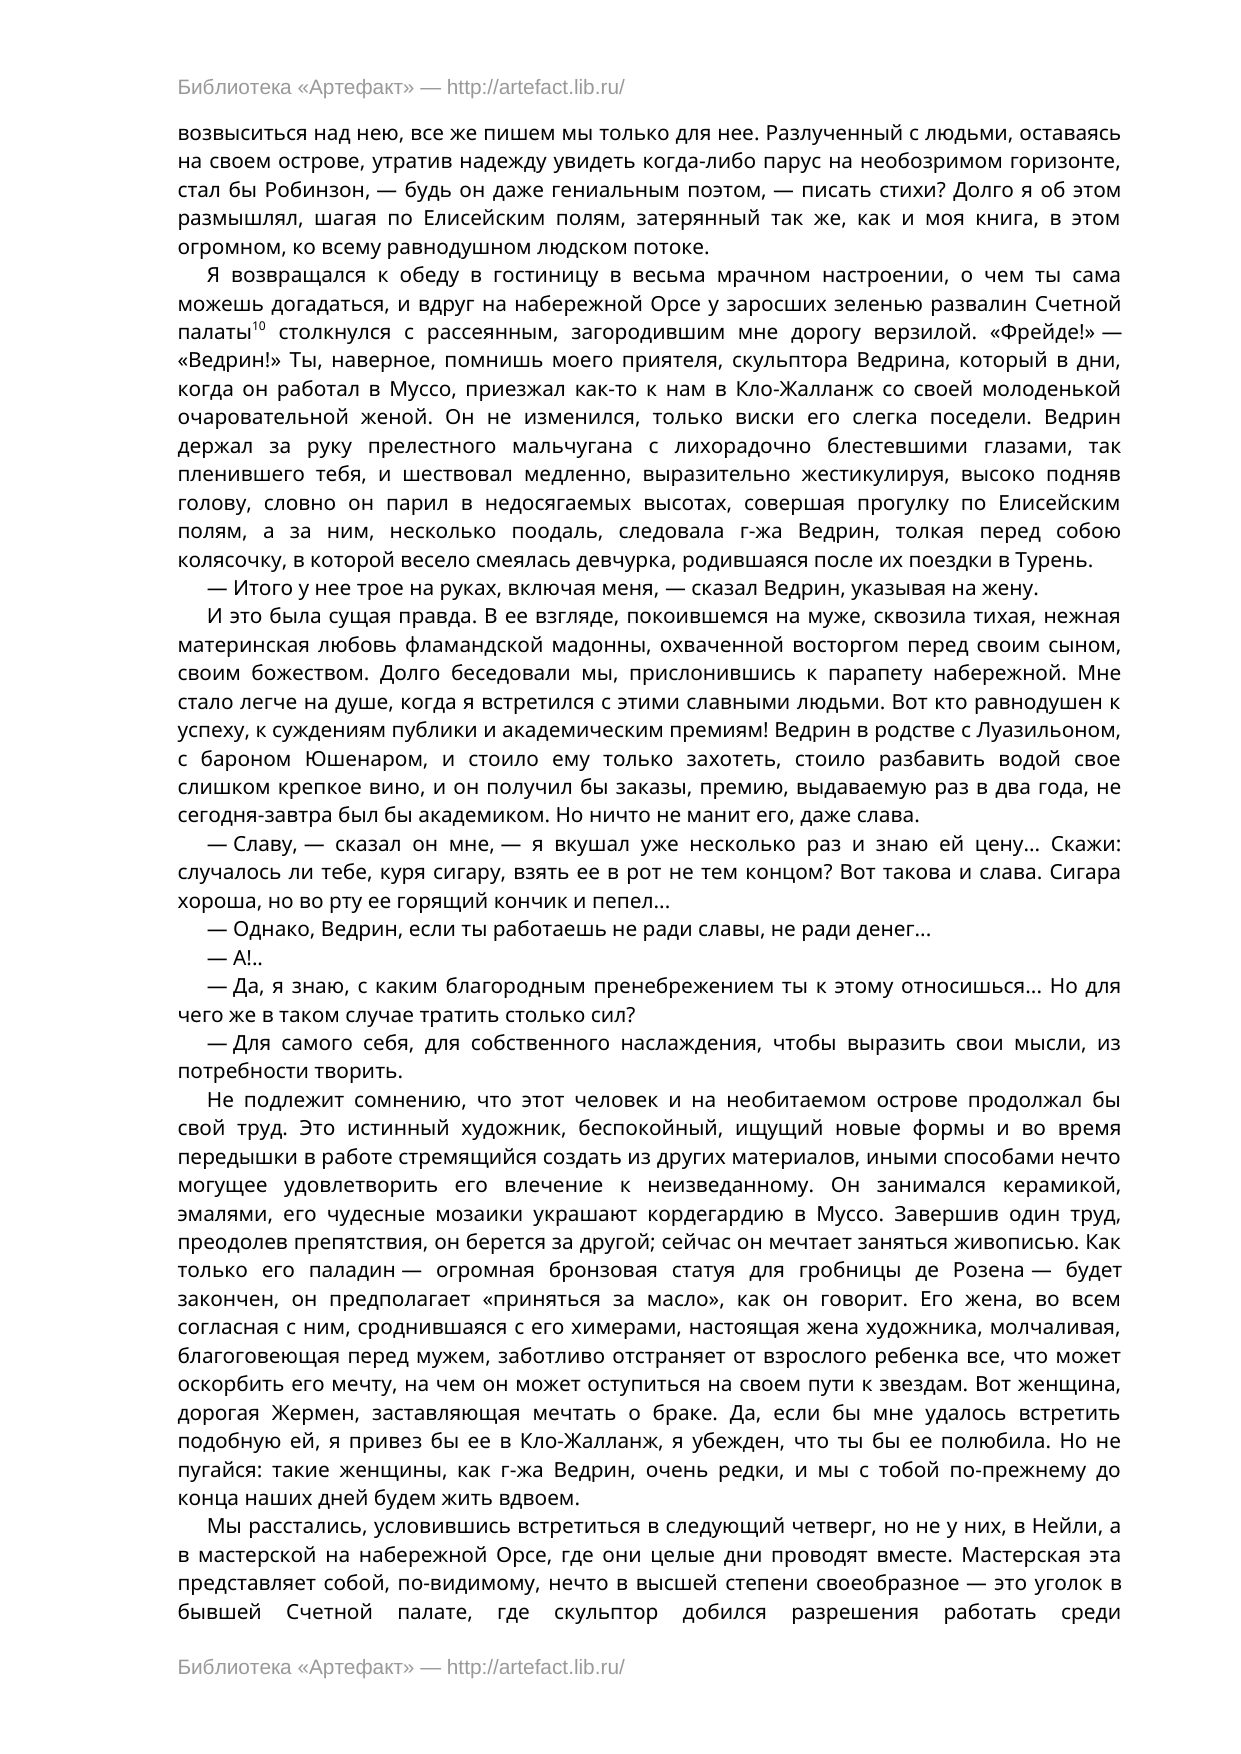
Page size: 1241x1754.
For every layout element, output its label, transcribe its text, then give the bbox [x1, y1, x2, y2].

text — Итого у нее трое на руках, включая меня, — сказал Ведрин, указывая на жену. [177, 573, 1122, 602]
text Я возвращался к обеду в гостиницу в весьма мрачном настроении, о чем ты сама можешь догадаться, и вдруг на набережной Орсе у заросших зеленью развалин Счетной палаты10 столкнулся с рассеянным, загородившим мне дорогу верзилой. «Фрейде!» — «Ведрин!» Ты, наверное, помнишь моего приятеля, скульптора Ведрина, который в дни, когда он работал в Муссо, приезжал как-то к нам в Кло-Жалланж со своей молоденькой очаровательной женой. Он не изменился, только виски его слегка поседели. Ведрин держал за руку прелестного мальчугана с лихорадочно блестевшими глазами, так пленившего тебя, и шествовал медленно, выразительно жестикулируя, высоко подняв голову, словно он парил в недосягаемых высотах, совершая прогулку по Елисейским полям, а за ним, несколько поодаль, следовала г-жа Ведрин, толкая перед собою колясочку, в которой весело смеялась девчурка, родившаяся после их поездки в Турень. [177, 260, 1122, 573]
text — Да, я знаю, с каким благородным пренебрежением ты к этому относишься... Но для чего же в таком случае тратить столько сил? [177, 971, 1122, 1028]
text — А!.. [177, 943, 1122, 971]
text — Славу, — сказал он мне, — я вкушал уже несколько раз и знаю ей цену... Скажи: случалось ли тебе, куря сигару, взять ее в рот не тем концом? Вот такова и слава. Сигара хороша, но во рту ее горящий кончик и пепел... [177, 829, 1122, 914]
text — Для самого себя, для собственного наслаждения, чтобы выразить свои мысли, из потребности творить. [177, 1028, 1122, 1085]
text И это была сущая правда. В ее взгляде, покоившемся на муже, сквозила тихая, нежная материнская любовь фламандской мадонны, охваченной восторгом перед своим сыном, своим божеством. Долго беседовали мы, прислонившись к парапету набережной. Мне стало легче на душе, когда я встретился с этими славными людьми. Вот кто равнодушен к успеху, к суждениям публики и академическим премиям! Ведрин в родстве с Луазильоном, с бароном Юшенаром, и стоило ему только захотеть, стоило разбавить водой свое слишком крепкое вино, и он получил бы заказы, премию, выдаваемую раз в два года, не сегодня-завтра был бы академиком. Но ничто не манит его, даже слава. [177, 602, 1122, 829]
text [177, 118, 1122, 260]
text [177, 1512, 1122, 1625]
text — Однако, Ведрин, если ты работаешь не ради славы, не ради денег... [177, 914, 1122, 943]
text Не подлежит сомнению, что этот человек и на необитаемом острове продолжал бы свой труд. Это истинный художник, беспокойный, ищущий новые формы и во время передышки в работе стремящийся создать из других материалов, иными способами нечто могущее удовлетворить его влечение к неизведанному. Он занимался керамикой, эмалями, его чудесные мозаики украшают кордегардию в Муссо. Завершив один труд, преодолев препятствия, он берется за другой; сейчас он мечтает заняться живописью. Как только его паладин — огромная бронзовая статуя для гробницы де Розена — будет закончен, он предполагает «приняться за масло», как он говорит. Его жена, во всем согласная с ним, сроднившаяся с его химерами, настоящая жена художника, молчаливая, благоговеющая перед мужем, заботливо отстраняет от взрослого ребенка все, что может оскорбить его мечту, на чем он может оступиться на своем пути к звездам. Вот женщина, дорогая Жермен, заставляющая мечтать о браке. Да, если бы мне удалось встретить подобную ей, я привез бы ее в Кло-Жалланж, я убежден, что ты бы ее полюбила. Но не пугайся: такие женщины, как г-жа Ведрин, очень редки, и мы с тобой по-прежнему до конца наших дней будем жить вдвоем. [177, 1085, 1122, 1512]
